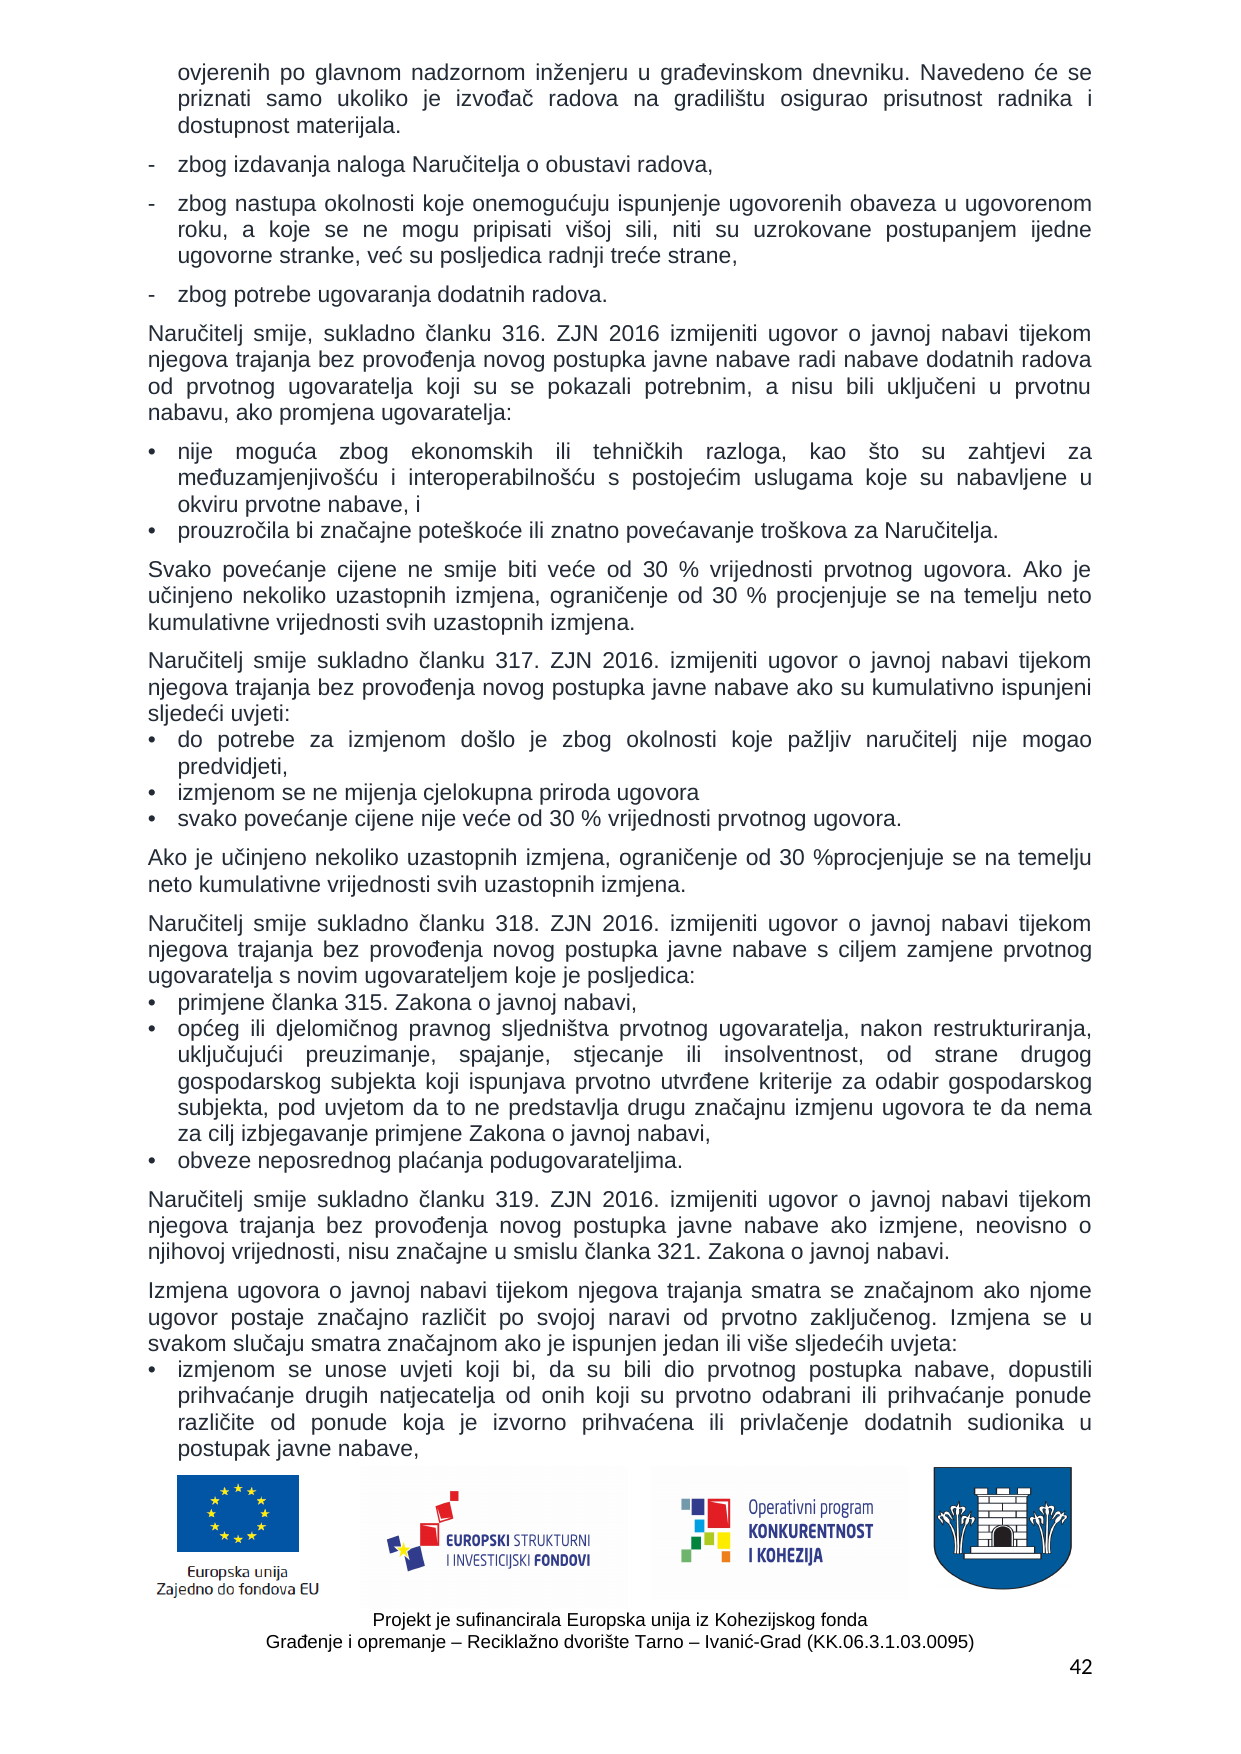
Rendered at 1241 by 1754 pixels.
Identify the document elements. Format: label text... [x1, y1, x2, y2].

picture [359, 1466, 629, 1609]
text • izmjenom se unose uvjeti koji bi, da su bili dio prvotnog postupka nabave, dopustili prihvaćanje drugih natjecatelja od onih koji su prvotno odabrani ili prihvaćanje ponude različite od ponude koja je izvorno prihvaćena ili privlačenje dodatnih sudionika u postupak javne nabave, [148, 1356, 1093, 1462]
text • obveze neposrednog plaćanja podugovarateljima. [148, 1147, 1093, 1173]
text • do potrebe za izmjenom došlo je zbog okolnosti koje pažljiv naručitelj nije mogao predvidjeti, [148, 726, 1093, 779]
text • prouzročila bi značajne poteškoće ili znatno povećavanje troškova za Naručitelja. [148, 517, 1093, 543]
text - zbog nastupa okolnosti koje onemogućuju ispunjenje ugovorenih obaveza u ugovorenom roku, a koje se ne mogu pripisati višoj sili, niti su uzrokovane postupanjem ijedne ugovorne stranke, već su posljedica radnji treće strane, [148, 189, 1093, 268]
text • općeg ili djelomičnog pravnog sljedništva prvotnog ugovaratelja, nakon restrukturiranja, uključujući preuzimanje, spajanje, stjecanje ili insolventnost, od strane drugog gospodarskog subjekta koji ispunjava prvotno utvrđene kriterije za odabir gospodarskog subjekta, pod uvjetom da to ne predstavlja drugu značajnu izmjenu ugovora te da nema za cilj izbjegavanje primjene Zakona o javnoj nabavi, [148, 1015, 1093, 1147]
text • nije moguća zbog ekonomskih ili tehničkih razloga, kao što su zahtjevi za međuzamjenjivošću i interoperabilnošću s postojećim uslugama koje su nabavljene u okviru prvotne nabave, i [148, 438, 1093, 517]
picture [651, 1466, 909, 1600]
text • izmjenom se ne mijenja cjelokupna priroda ugovora [148, 779, 1093, 805]
text Svako povećanje cijene ne smije biti veće od 30 % vrijednosti prvotnog ugovora. Ako je učinjeno nekoliko uzastopnih izmjena, ograničenje od 30 % procjenjuje se na temelju neto kumulativne vrijednosti svih uzastopnih izmjena. [148, 556, 1093, 635]
text Ako je učinjeno nekoliko uzastopnih izmjena, ograničenje od 30 %procjenjuje se na temelju neto kumulativne vrijednosti svih uzastopnih izmjena. [148, 844, 1093, 897]
text Naručitelj smije sukladno članku 318. ZJN 2016. izmijeniti ugovor o javnoj nabavi tijekom njegova trajanja bez provođenja novog postupka javne nabave s ciljem zamjene prvotnog ugovaratelja s novim ugovarateljem koje je posljedica: [148, 909, 1093, 988]
text - zbog potrebe ugovaranja dodatnih radova. [148, 281, 1093, 307]
text - zbog izdavanja naloga Naručitelja o obustavi radova, [148, 151, 1093, 177]
text Naručitelj smije sukladno članku 319. ZJN 2016. izmijeniti ugovor o javnoj nabavi tijekom njegova trajanja bez provođenja novog postupka javne nabave ako izmjene, neovisno o njihovoj vrijednosti, nisu značajne u smislu članka 321. Zakona o javnoj nabavi. [148, 1186, 1093, 1264]
text Naručitelj smije, sukladno članku 316. ZJN 2016 izmijeniti ugovor o javnoj nabavi tijekom njegova trajanja bez provođenja novog postupka javne nabave radi nabave dodatnih radova od prvotnog ugovaratelja koji su se pokazali potrebnim, a nisu bili uključeni u prvotnu nabavu, ako promjena ugovaratelja: [148, 320, 1093, 425]
picture [147, 1466, 329, 1602]
text Izmjena ugovora o javnoj nabavi tijekom njegova trajanja smatra se značajnom ako njome ugovor postaje značajno različit po svojoj naravi od prvotno zaključenog. Izmjena se u svakom slučaju smatra značajnom ako je ispunjen jedan ili više sljedećih uvjeta: [148, 1277, 1093, 1356]
text • primjene članka 315. Zakona o javnoj nabavi, [148, 988, 1093, 1015]
text Naručitelj smije sukladno članku 317. ZJN 2016. izmijeniti ugovor o javnoj nabavi tijekom njegova trajanja bez provođenja novog postupka javne nabave ako su kumulativno ispunjeni sljedeći uvjeti: [148, 647, 1093, 726]
text • svako povećanje cijene nije veće od 30 % vrijednosti prvotnog ugovora. [148, 805, 1093, 832]
picture [932, 1466, 1073, 1590]
